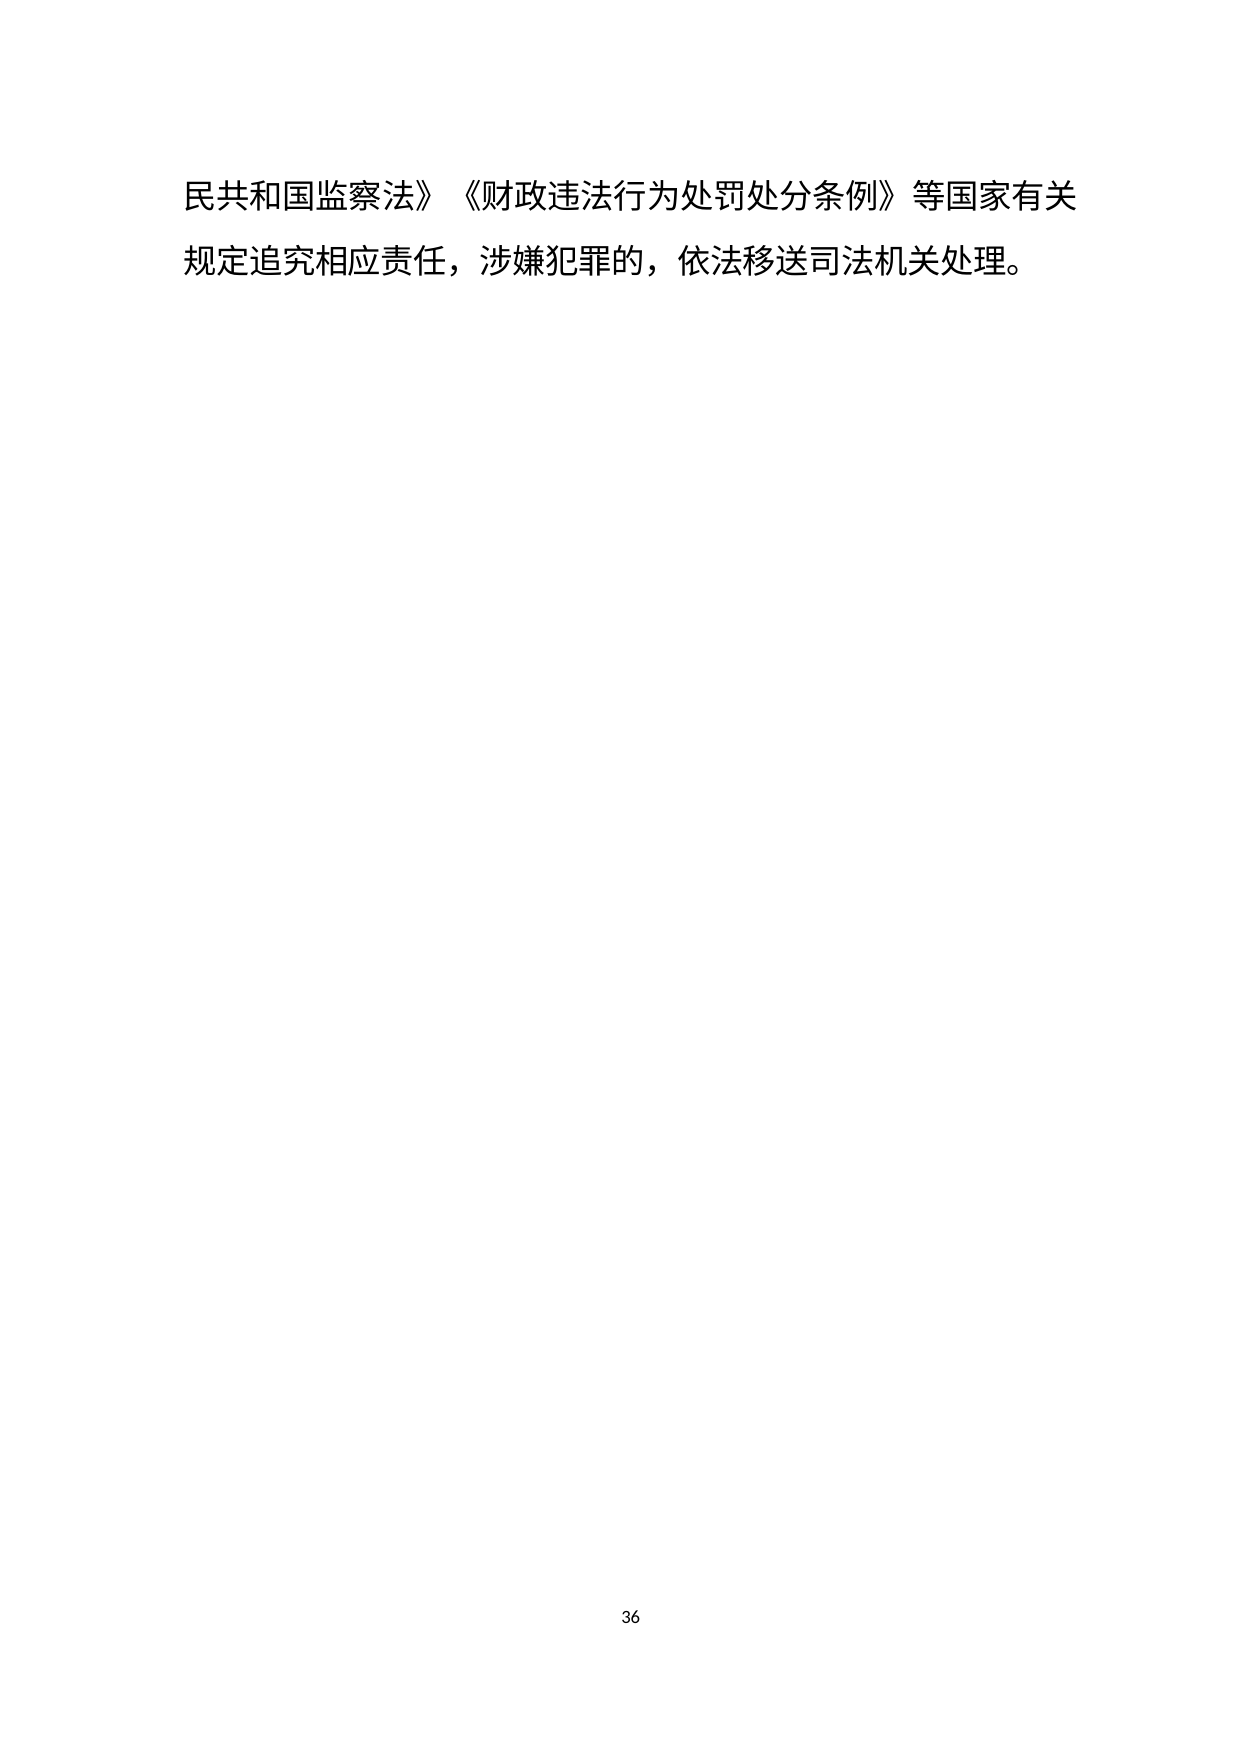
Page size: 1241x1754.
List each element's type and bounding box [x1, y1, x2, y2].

text [183, 162, 1078, 292]
